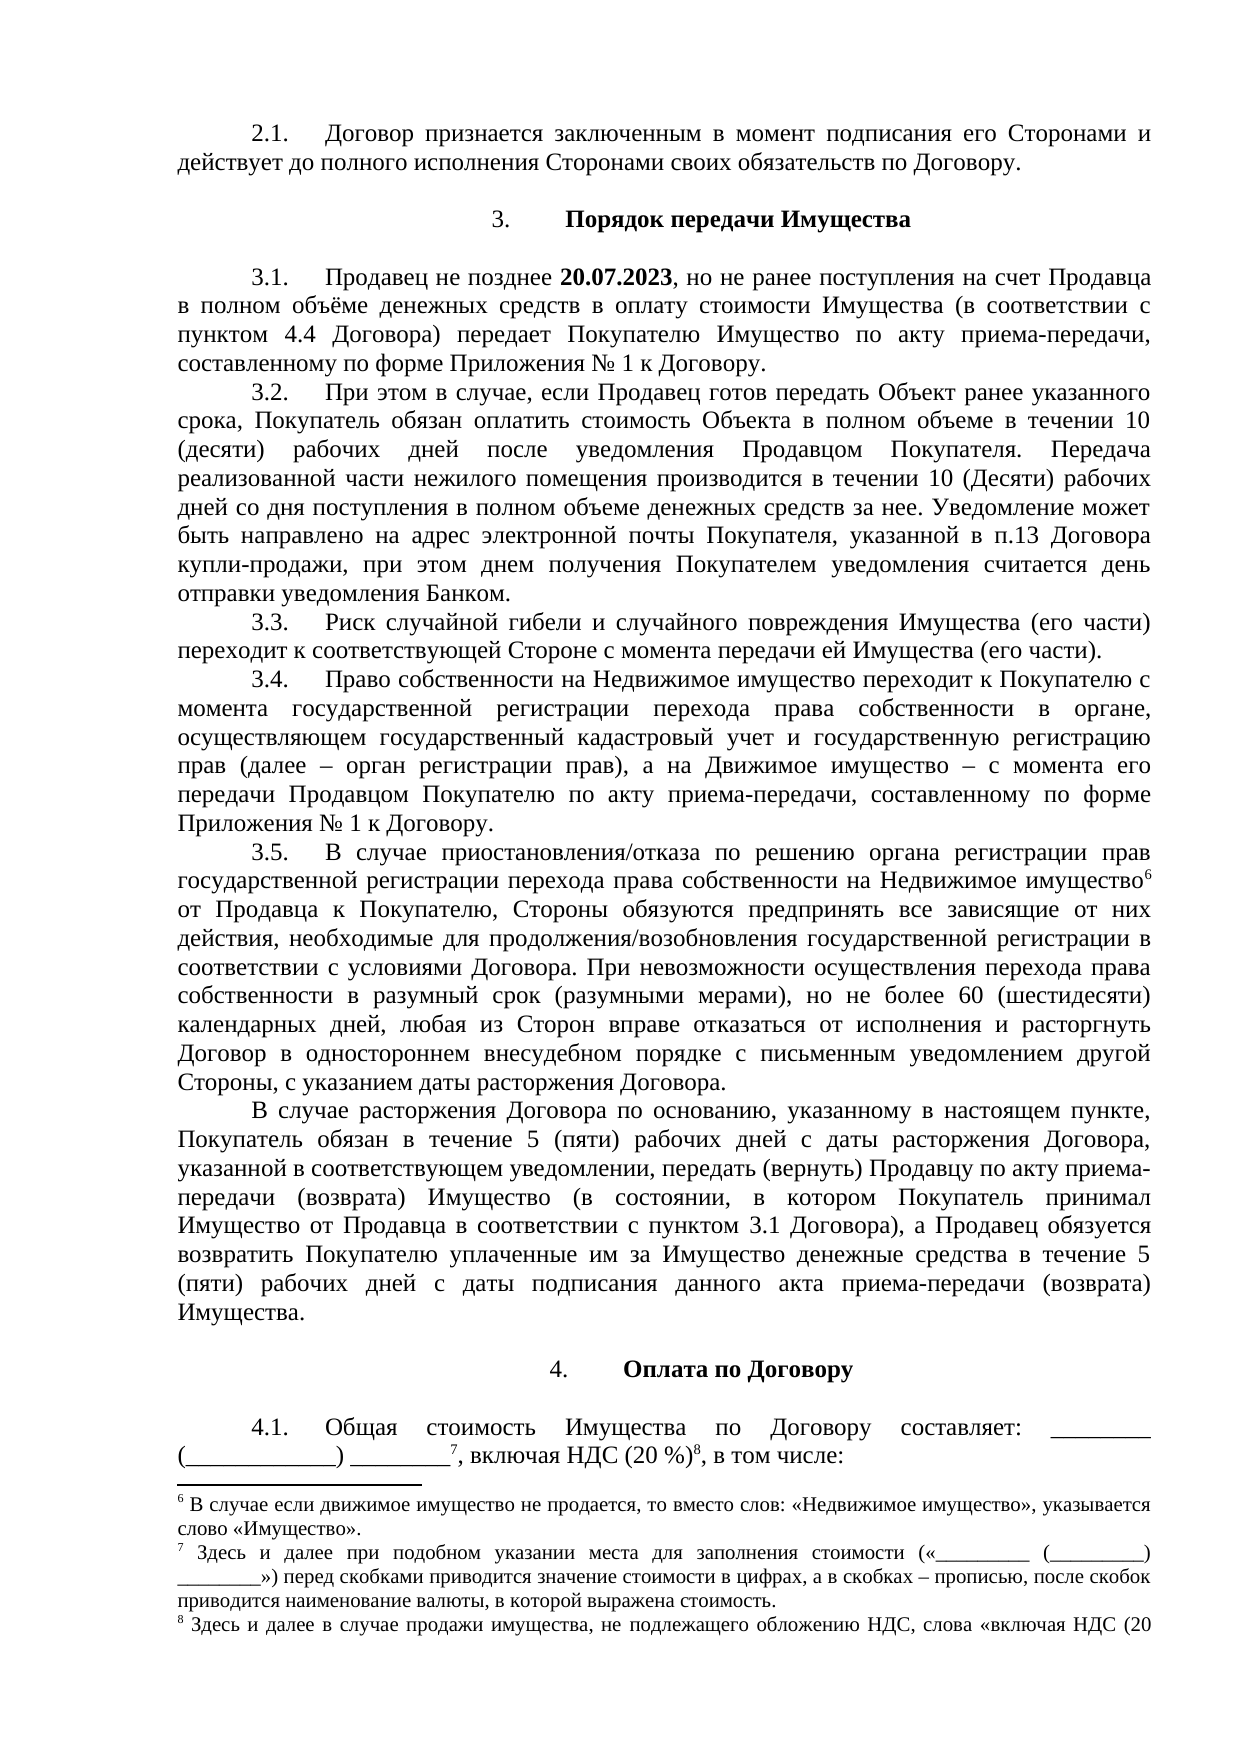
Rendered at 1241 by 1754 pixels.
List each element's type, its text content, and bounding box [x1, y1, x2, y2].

list В случае приостановления/отказа по решению органа регистрации прав государственной регистрации перехода права собственности на Недвижимое имущество от Продавца к Покупателю, Стороны обязуются предпринять все зависящие от них действия, необходимые для продолжения/возобновления государственной регистрации в соответствии с условиями Договора. При невозможности осуществления перехода права собственности в разумный срок (разумными мерами), но не более 60 (шестидесяти) календарных дней, любая из Сторон вправе отказаться от исполнения и расторгнуть Договор в одностороннем внесудебном порядке с письменным уведомлением другой Стороны, с указанием даты расторжения Договора. [177, 837, 1152, 1096]
list Договор признается заключенным в момент подписания его Сторонами и действует до полного исполнения Сторонами своих обязательств по Договору. [177, 118, 1152, 176]
list Право собственности на Недвижимое имущество переходит к Покупателю с момента государственной регистрации перехода права собственности в органе, осуществляющем государственный кадастровый учет и государственную регистрацию прав (далее – орган регистрации прав), а на Движимое имущество – с момента его передачи Продавцом Покупателю по акту приема-передачи, составленному по форме Приложения № 1 к Договору. [177, 664, 1152, 837]
text В случае расторжения Договора по основанию, указанному в настоящем пункте, Покупатель обязан в течение 5 (пяти) рабочих дней с даты расторжения Договора, указанной в соответствующем уведомлении, передать (вернуть) Продавцу по акту приема-передачи (возврата) Имущество (в состоянии, в котором Покупатель принимал Имущество от Продавца в соответствии с пунктом 3.1 Договора), а Продавец обязуется возвратить Покупателю уплаченные им за Имущество денежные средства в течение 5 (пяти) рабочих дней с даты подписания данного акта приема-передачи (возврата) Имущества. [177, 1096, 1152, 1326]
list Продавец не позднее 20.07.2023, но не ранее поступления на счет Продавца в полном объёме денежных средств в оплату стоимости Имущества (в соответствии с пунктом 4.3 Договора) передает Покупателю Имущество по акту приема-передачи, составленному по форме Приложения № 1 к Договору. [177, 262, 1152, 377]
list Порядок передачи Имущества [177, 204, 1152, 233]
list При этом в случае, если Продавец готов передать Объект ранее указанного срока, Покупатель обязан оплатить стоимость Объекта в полном объеме в течении 10 (десяти) рабочих дней после уведомления Продавцом Покупателя. Передача реализованной части нежилого помещения производится в течении 10 (Десяти) рабочих дней со дня поступления в полном объеме денежных средств за нее. Уведомление может быть направлено на адрес электронной почты Покупателя, указанной в п.13 Договора купли-продажи, при этом днем получения Покупателем уведомления считается день отправки уведомления Банком. [177, 377, 1152, 607]
list Риск случайной гибели и случайного повреждения Имущества (его части) переходит к соответствующей Стороне с момента передачи ей Имущества (его части). [177, 607, 1152, 664]
list Общая стоимость Имущества по Договору составляет: ________ (____________) ________, включая НДС (20 %), в том числе: [177, 1412, 1152, 1469]
list Оплата по Договору [177, 1354, 1152, 1383]
